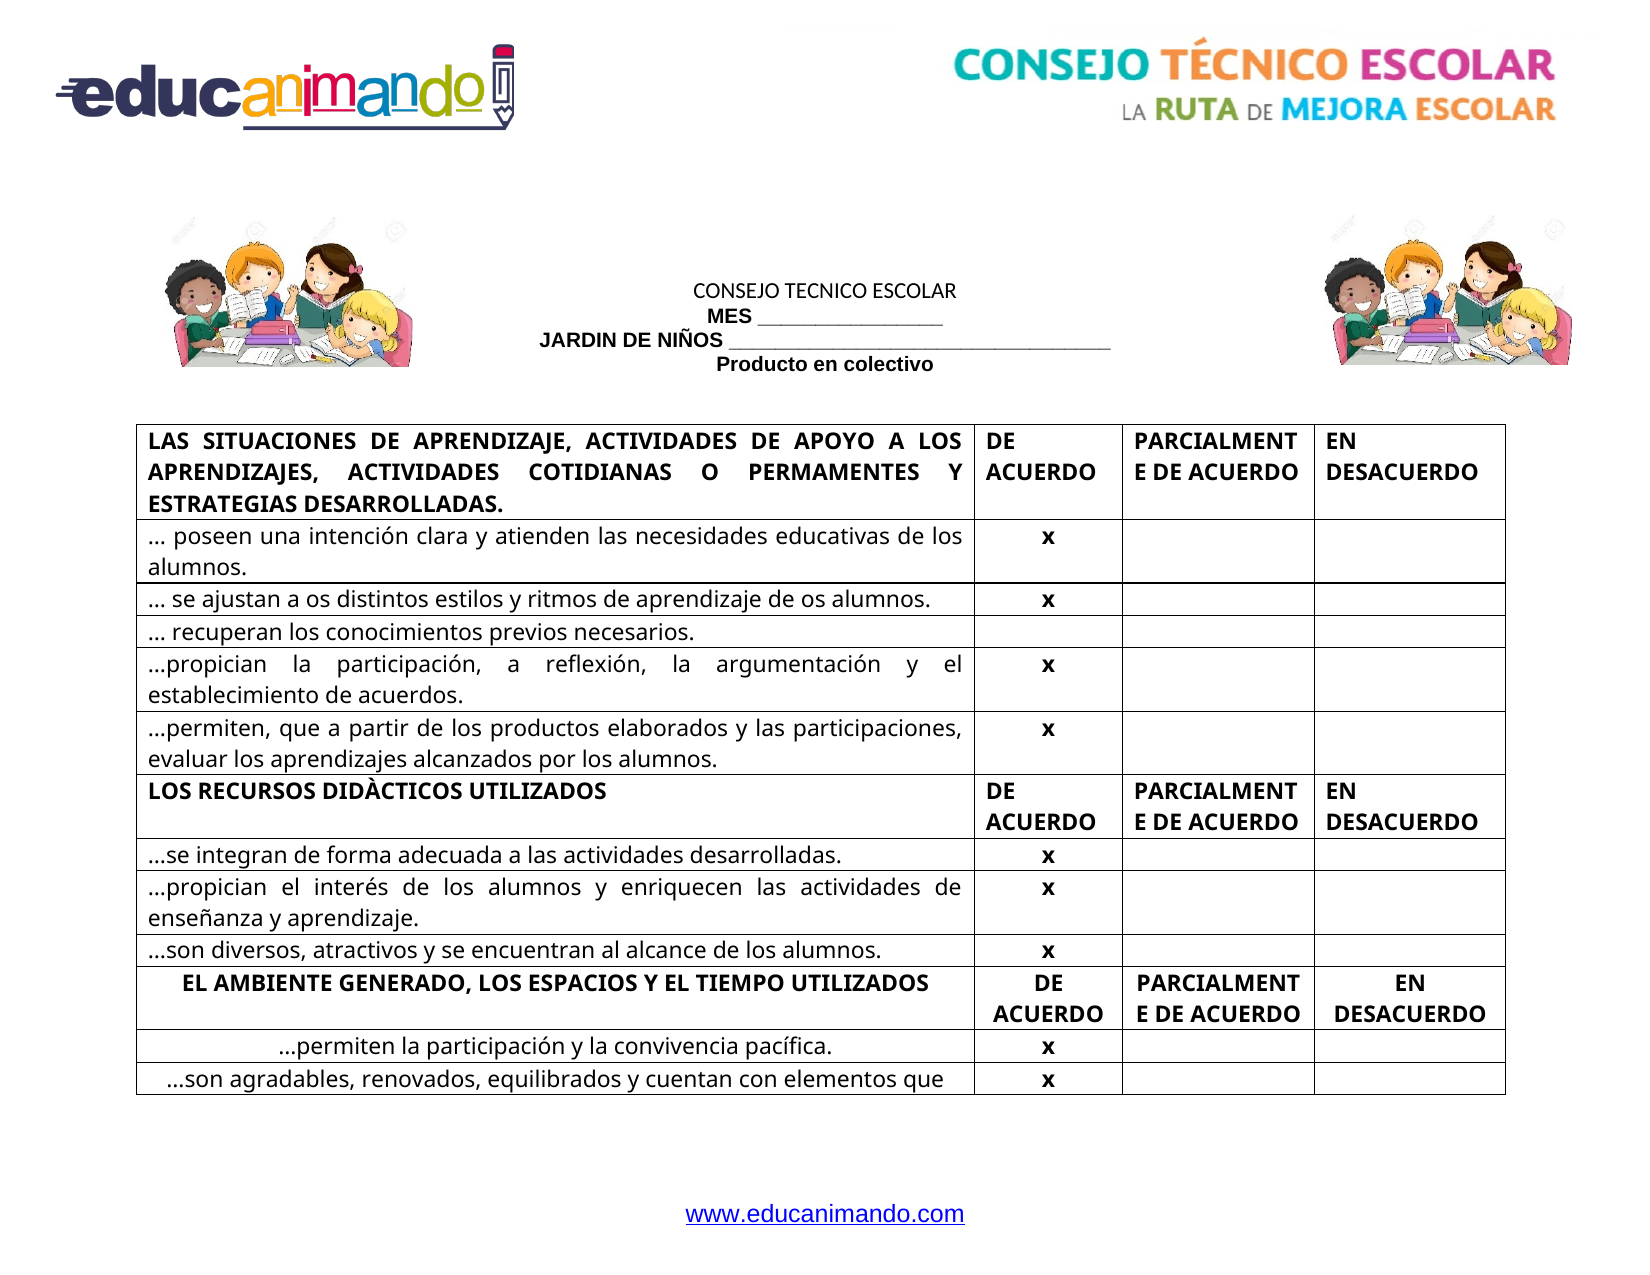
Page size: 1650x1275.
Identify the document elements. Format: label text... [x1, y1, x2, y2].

table_cell …se integran de forma adecuada a las actividades desarrolladas. [137, 839, 974, 870]
table_cell [1315, 839, 1505, 870]
table_cell EN DESACUERDO [1315, 967, 1505, 1029]
text CONSEJO TECNICO ESCOLAR [148, 276, 1502, 304]
table_cell … se ajustan a os distintos estilos y ritmos de aprendizaje de os alumnos. [137, 584, 974, 615]
table_cell [1123, 712, 1314, 774]
table_cell x [975, 839, 1122, 870]
table_cell [1123, 584, 1314, 615]
table_cell [1315, 871, 1505, 933]
table_cell [1315, 1030, 1505, 1062]
text JARDIN DE NIÑOS _________________________________ [148, 328, 1502, 352]
table_header LAS SITUACIONES DE APRENDIZAJE, ACTIVIDADES DE APOYO A LOS APRENDIZAJES, ACTIVIDADES COTIDIANAS O PERMAMENTES Y ESTRATEGIAS DESARROLLADAS. [137, 425, 974, 519]
picture [51, 43, 514, 131]
table_cell [1315, 648, 1505, 711]
table_header DE ACUERDO [975, 425, 1122, 519]
table_cell [1123, 1030, 1314, 1062]
picture [165, 211, 413, 276]
table_cell [1315, 935, 1505, 966]
table_cell DE ACUERDO [975, 775, 1122, 838]
table_cell …propician la participación, a reflexión, la argumentación y el establecimiento de acuerdos. [137, 648, 974, 711]
picture [1324, 209, 1572, 365]
table_cell [1315, 520, 1505, 582]
table_cell …son diversos, atractivos y se encuentran al alcance de los alumnos. [137, 935, 974, 966]
text MES ________________ [148, 304, 1502, 328]
table_cell [1315, 712, 1505, 774]
table_cell … poseen una intención clara y atienden las necesidades educativas de los alumnos. [137, 520, 974, 582]
table_cell [1315, 584, 1505, 615]
table_cell [1123, 520, 1314, 582]
table_cell [1123, 648, 1314, 711]
table_cell …permiten la participación y la convivencia pacífica. [137, 1030, 974, 1062]
table_cell x [975, 935, 1122, 966]
table_header EN DESACUERDO [1315, 425, 1505, 519]
table_cell x [975, 871, 1122, 933]
text Producto en colectivo [148, 352, 1502, 376]
table_cell LOS RECURSOS DIDÀCTICOS UTILIZADOS [137, 775, 974, 838]
table_cell DE ACUERDO [975, 967, 1122, 1029]
table_header PARCIALMENTE DE ACUERDO [1123, 425, 1314, 519]
table_cell [1123, 935, 1314, 966]
table_cell [1123, 1063, 1314, 1094]
table_cell …permiten, que a partir de los productos elaborados y las participaciones, evaluar los aprendizajes alcanzados por los alumnos. [137, 712, 974, 774]
table_cell x [975, 1063, 1122, 1094]
table_cell EN DESACUERDO [1315, 775, 1505, 838]
table_cell …son agradables, renovados, equilibrados y cuentan con elementos que favorecen el aprendizaje. [137, 1063, 974, 1094]
table_cell x [975, 520, 1122, 582]
table_cell PARCIALMENTE DE ACUERDO [1123, 775, 1314, 838]
table_cell x [975, 648, 1122, 711]
table_cell x [975, 584, 1122, 615]
table_cell …propician el interés de los alumnos y enriquecen las actividades de enseñanza y aprendizaje. [137, 871, 974, 933]
table_cell [1123, 616, 1314, 647]
table_cell PARCIALMENTE DE ACUERDO [1123, 967, 1314, 1029]
table_cell [1315, 616, 1505, 647]
table_cell [1315, 1063, 1505, 1094]
table_cell [1123, 839, 1314, 870]
table_cell [975, 616, 1122, 647]
table_cell x [975, 712, 1122, 774]
table_cell [1123, 871, 1314, 933]
table_cell x [975, 1030, 1122, 1062]
table_cell EL AMBIENTE GENERADO, LOS ESPACIOS Y EL TIEMPO UTILIZADOS [137, 967, 974, 1029]
picture [779, 29, 1614, 130]
table_cell … recuperan los conocimientos previos necesarios. [137, 616, 974, 647]
